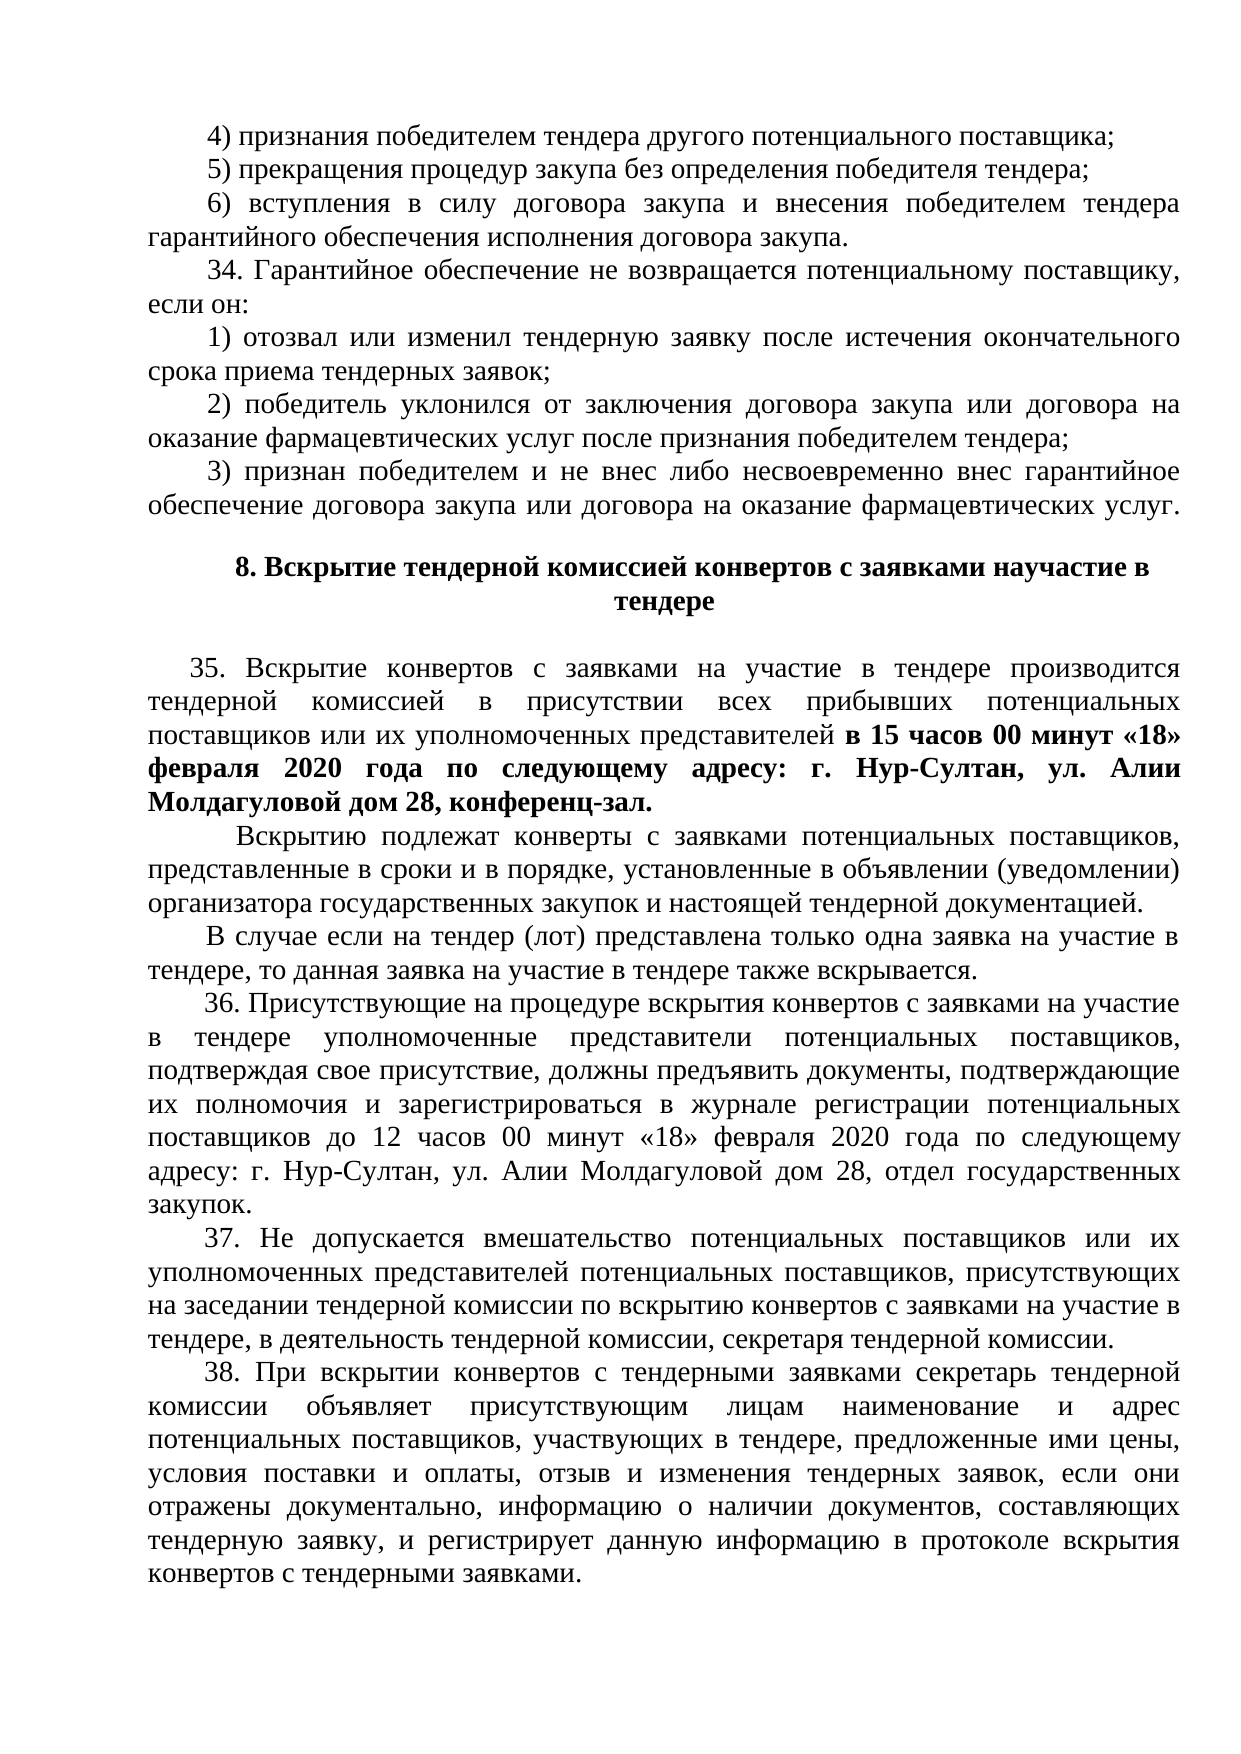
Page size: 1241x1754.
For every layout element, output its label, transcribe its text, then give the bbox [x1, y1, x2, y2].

text 34. Гарантийное обеспечение не возвращается потенциальному поставщику, если он: [148, 252, 1181, 319]
text Вскрытию подлежат конверты с заявками потенциальных поставщиков, представленные в сроки и в порядке, установленные в объявлении (уведомлении) организатора государственных закупок и настоящей тендерной документацией. [148, 818, 1181, 918]
text 5) прекращения процедур закупа без определения победителя тендера; [148, 152, 1181, 185]
text 1) отозвал или изменил тендерную заявку после истечения окончательного срока приема тендерных заявок; [148, 319, 1181, 386]
text 2) победитель уклонился от заключения договора закупа или договора на оказание фармацевтических услуг после признания победителем тендера; [148, 386, 1181, 453]
text 8. Вскрытие тендерной комиссией конвертов с заявками научастие в тендере [148, 549, 1181, 616]
text 36. Присутствующие на процедуре вскрытия конвертов с заявками на участие в тендере уполномоченные представители потенциальных поставщиков, подтверждая свое присутствие, должны предъявить документы, подтверждающие их полномочия и зарегистрироваться в журнале регистрации потенциальных поставщиков до 12 часов 00 минут «18» февраля 2020 года по следующему адресу: г. Нур-Султан, ул. Алии Молдагуловой дом 28, отдел государственных закупок. [148, 985, 1181, 1220]
text 38. При вскрытии конвертов с тендерными заявками секретарь тендерной комиссии объявляет присутствующим лицам наименование и адрес потенциальных поставщиков, участвующих в тендере, предложенные ими цены, условия поставки и оплаты, отзыв и изменения тендерных заявок, если они отражены документально, информацию о наличии документов, составляющих тендерную заявку, и регистрирует данную информацию в протоколе вскрытия конвертов с тендерными заявками. [148, 1354, 1181, 1589]
text 35. Вскрытие конвертов с заявками на участие в тендере производится тендерной комиссией в присутствии всех прибывших потенциальных поставщиков или их уполномоченных представителей в 15 часов 00 минут «18» февраля 2020 года по следующему адресу: г. Нур-Султан, ул. Алии Молдагуловой дом 28, конференц-зал. [148, 650, 1181, 818]
text 4) признания победителем тендера другого потенциального поставщика; [148, 118, 1181, 152]
text В случае если на тендер (лот) представлена только одна заявка на участие в тендере, то данная заявка на участие в тендере также вскрывается. [148, 918, 1181, 985]
text 3) признан победителем и не внес либо несвоевременно внес гарантийное обеспечение договора закупа или договора на оказание фармацевтических услуг. [148, 453, 1181, 549]
text 37. Не допускается вмешательство потенциальных поставщиков или их уполномоченных представителей потенциальных поставщиков, присутствующих на заседании тендерной комиссии по вскрытию конвертов с заявками на участие в тендере, в деятельность тендерной комиссии, секретаря тендерной комиссии. [148, 1220, 1181, 1354]
text 6) вступления в силу договора закупа и внесения победителем тендера гарантийного обеспечения исполнения договора закупа. [148, 185, 1181, 252]
